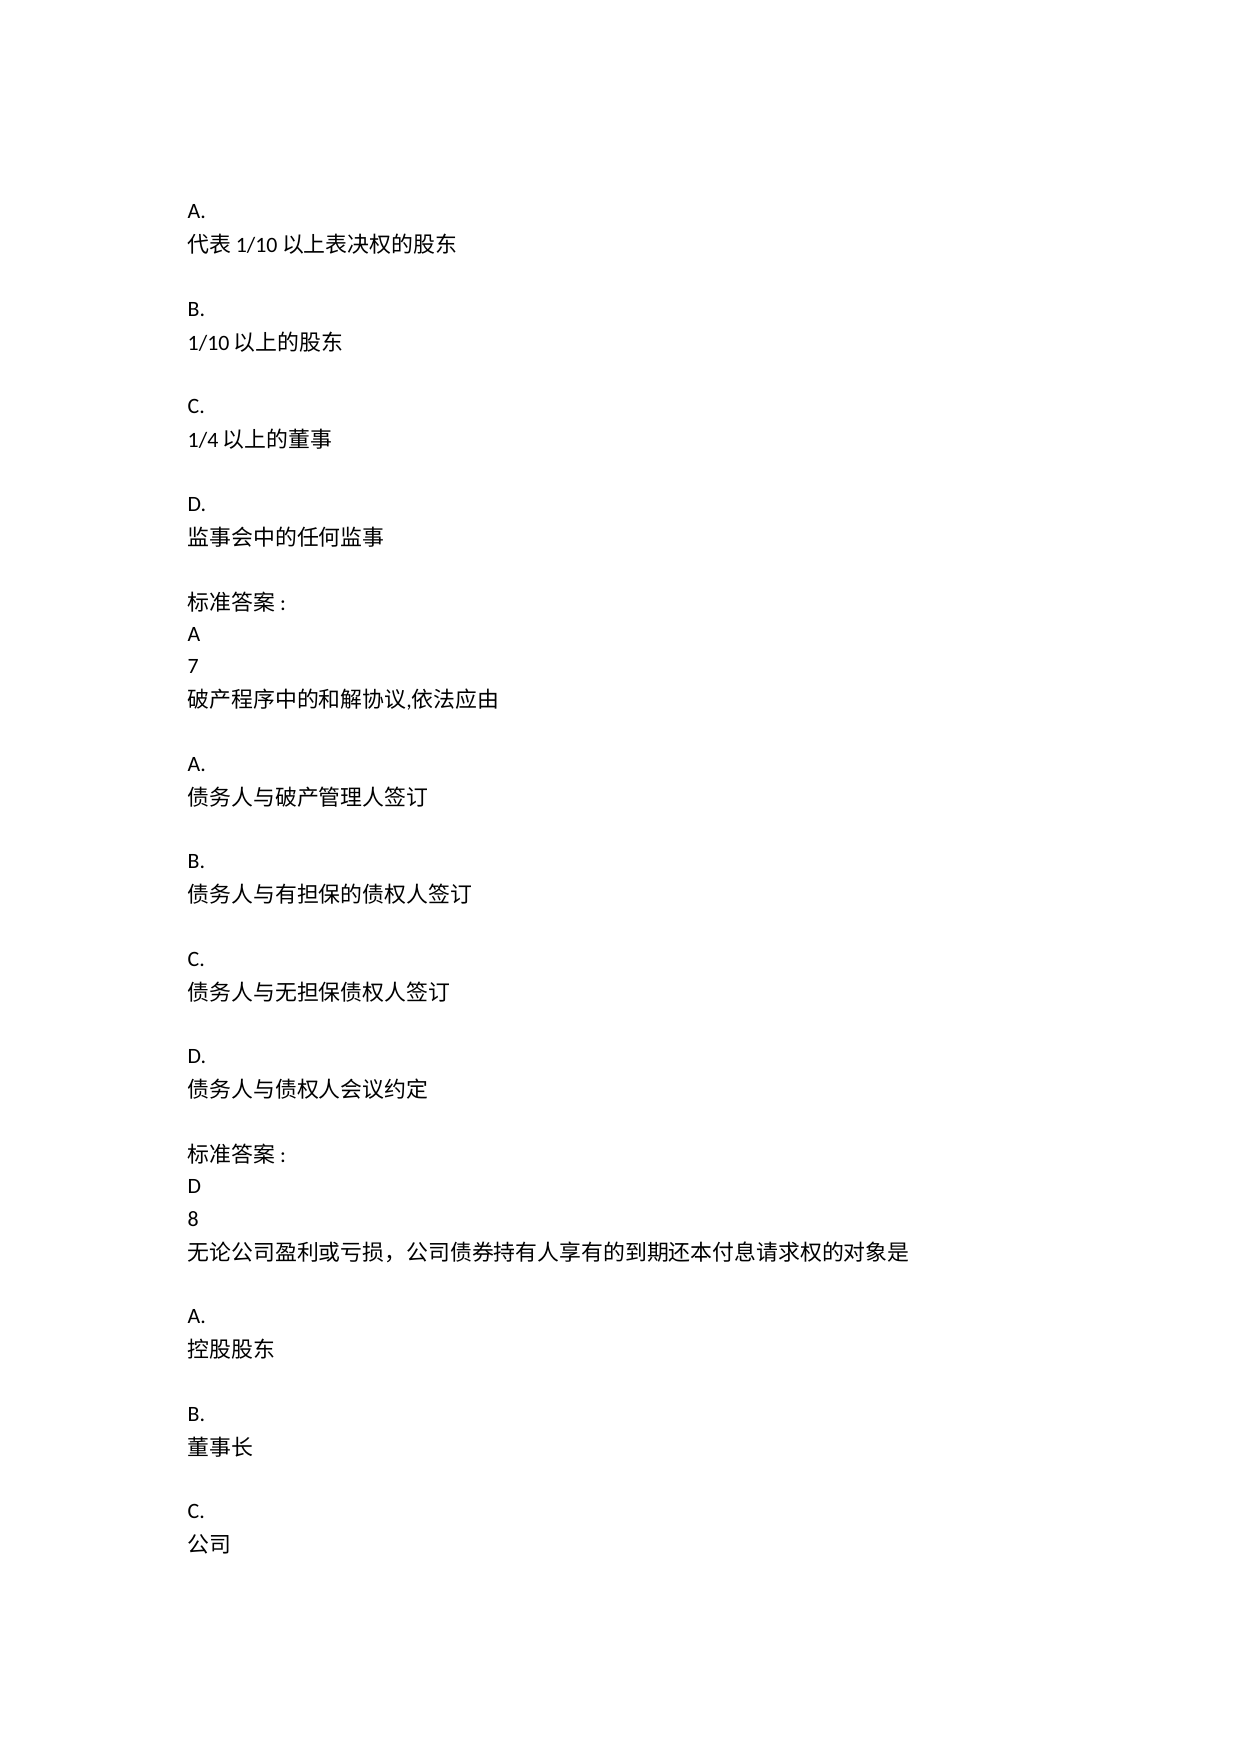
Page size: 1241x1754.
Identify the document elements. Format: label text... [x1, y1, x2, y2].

text 债务人与有担保的债权人签订 [187, 877, 1053, 909]
text 监事会中的任何监事 [187, 519, 1053, 552]
text 债务人与破产管理人签订 [187, 779, 1053, 812]
text C. [187, 1494, 1053, 1527]
text A [187, 617, 1053, 649]
text 债务人与债权人会议约定 [187, 1072, 1053, 1104]
text 董事长 [187, 1429, 1053, 1462]
text 公司 [187, 1527, 1053, 1559]
text 标准答案 : [187, 584, 1053, 617]
text 标准答案 : [187, 1137, 1053, 1169]
text 债务人与无担保债权人签订 [187, 974, 1053, 1007]
text 7 [187, 649, 1053, 682]
text 代表1/10以上表决权的股东 [187, 227, 1053, 259]
text B. [187, 1397, 1053, 1429]
text 1/4以上的董事 [187, 422, 1053, 454]
text B. [187, 844, 1053, 877]
text 1/10以上的股东 [187, 324, 1053, 357]
text A. [187, 1299, 1053, 1332]
text D. [187, 1039, 1053, 1072]
text B. [187, 292, 1053, 324]
text C. [187, 389, 1053, 422]
text 控股股东 [187, 1332, 1053, 1364]
text A. [187, 747, 1053, 779]
text A. [187, 194, 1053, 227]
text 破产程序中的和解协议,依法应由 [187, 682, 1053, 714]
text D [187, 1169, 1053, 1202]
text 无论公司盈利或亏损，公司债券持有人享有的到期还本付息请求权的对象是 [187, 1234, 1053, 1267]
text C. [187, 942, 1053, 974]
text 8 [187, 1202, 1053, 1234]
text D. [187, 487, 1053, 519]
